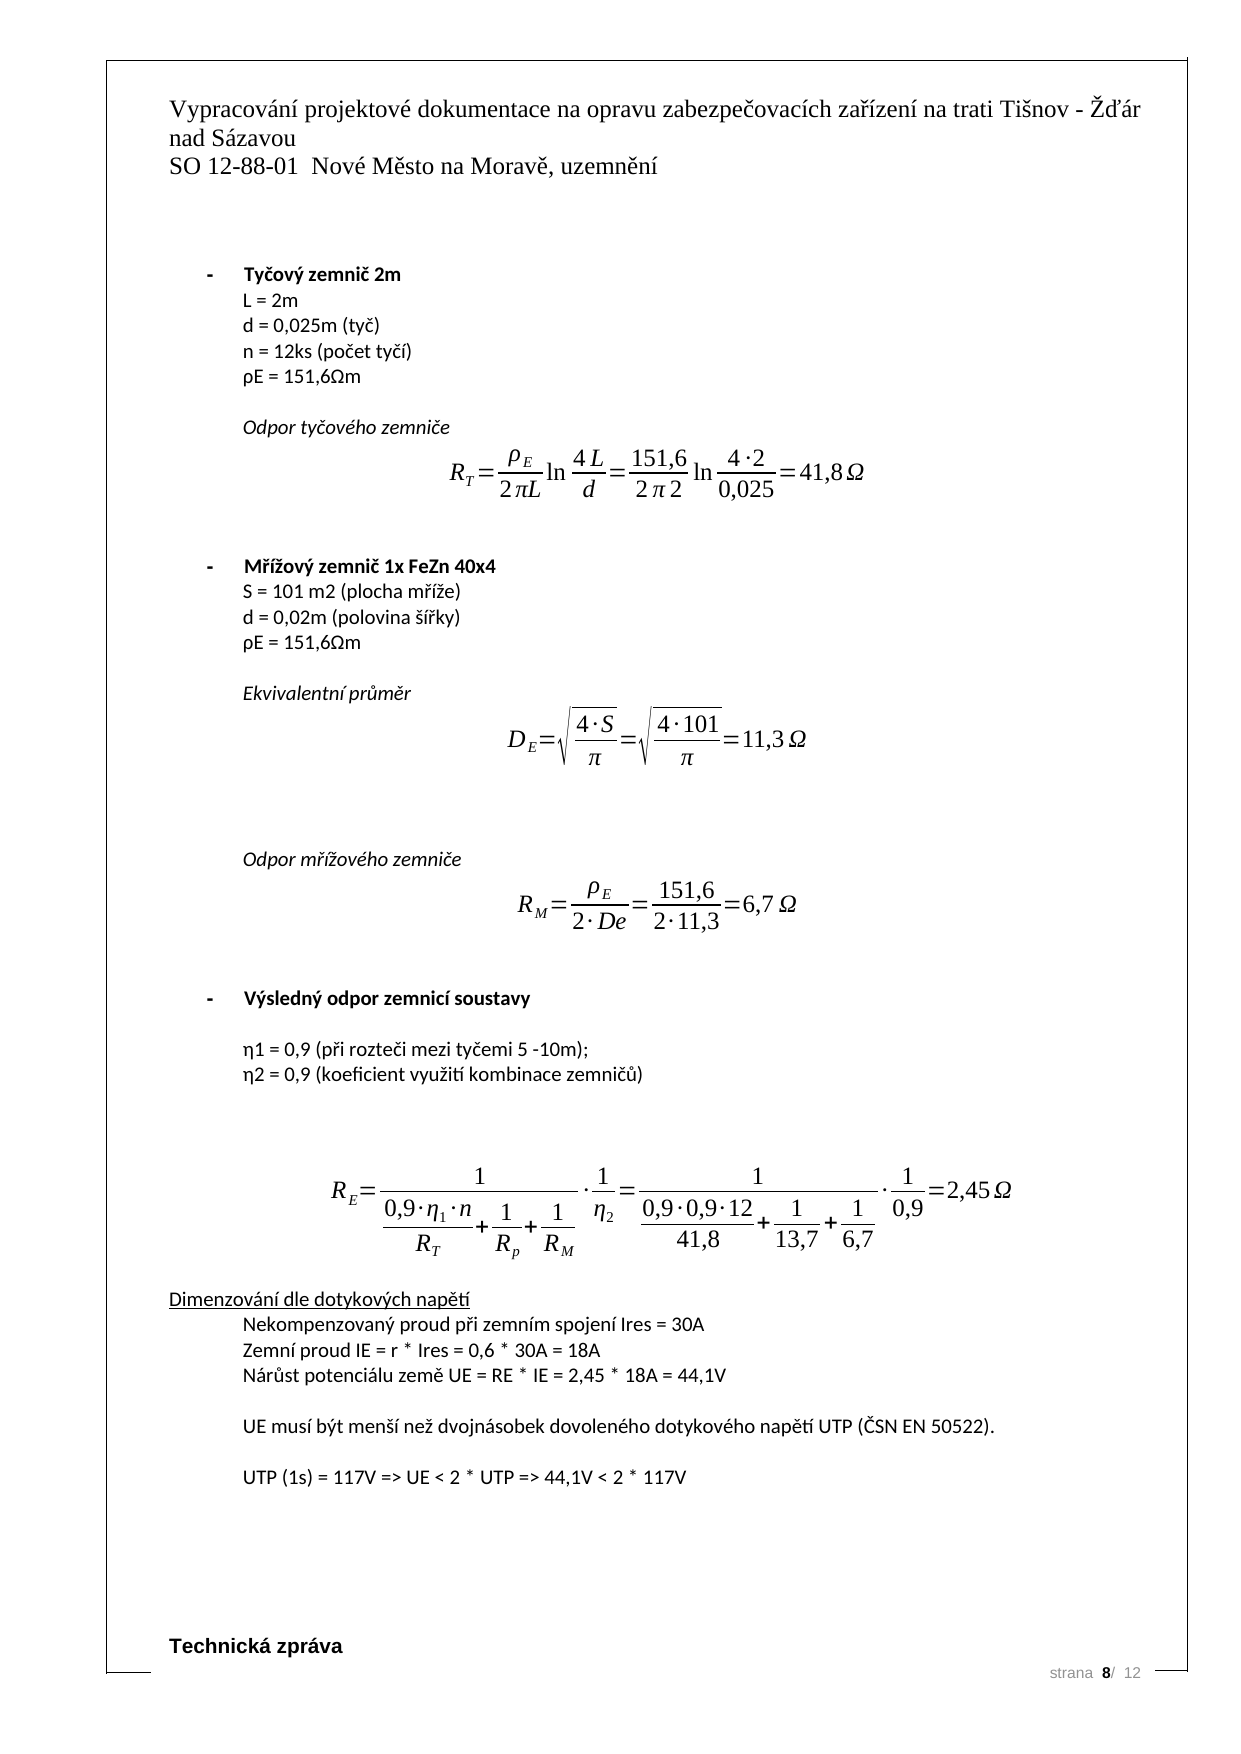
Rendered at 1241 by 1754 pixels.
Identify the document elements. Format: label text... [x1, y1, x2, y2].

text Nárůst potenciálu země UE = RE * IE = 2,45 * 18A = 44,1V [169, 1362, 1144, 1388]
list Odpor tyčového zemniče [206, 414, 1144, 439]
text d = 0,025m (tyč) [169, 312, 1144, 338]
text UE musí být menší než dvojnásobek dovoleného dotykového napětí UTP (ČSN EN 50522). [169, 1413, 1144, 1438]
text d = 0,02m (polovina šířky) [169, 604, 1144, 629]
text L = 2m [169, 287, 1144, 312]
text Nekompenzovaný proud při zemním spojení Ires = 30A [169, 1311, 1144, 1337]
text S = 101 m2 (plocha mříže) [169, 578, 1144, 604]
text Zemní proud IE = r * Ires = 0,6 * 30A = 18A [169, 1337, 1144, 1362]
text Dimenzování dle dotykových napětí [169, 1286, 1144, 1311]
list Ekvivalentní průměr [206, 680, 1144, 706]
list Mřížový zemnič 1x FeZn 40x4 [206, 553, 1144, 578]
text n = 12ks (počet tyčí) [169, 338, 1144, 363]
text ρE = 151,6Ωm [169, 629, 1144, 655]
list Výsledný odpor zemnicí soustavy [206, 985, 1144, 1010]
text ρE = 151,6Ωm [169, 363, 1144, 389]
text UTP (1s) = 117V => UE < 2 * UTP => 44,1V < 2 * 117V [169, 1464, 1144, 1489]
list Tyčový zemnič 2m [206, 262, 1144, 287]
text η1 = 0,9 (při rozteči mezi tyčemi 5 -10m); [169, 1036, 1144, 1061]
text η2 = 0,9 (koeficient využití kombinace zemničů) [169, 1061, 1144, 1087]
list Odpor mřížového zemniče [206, 846, 1144, 871]
